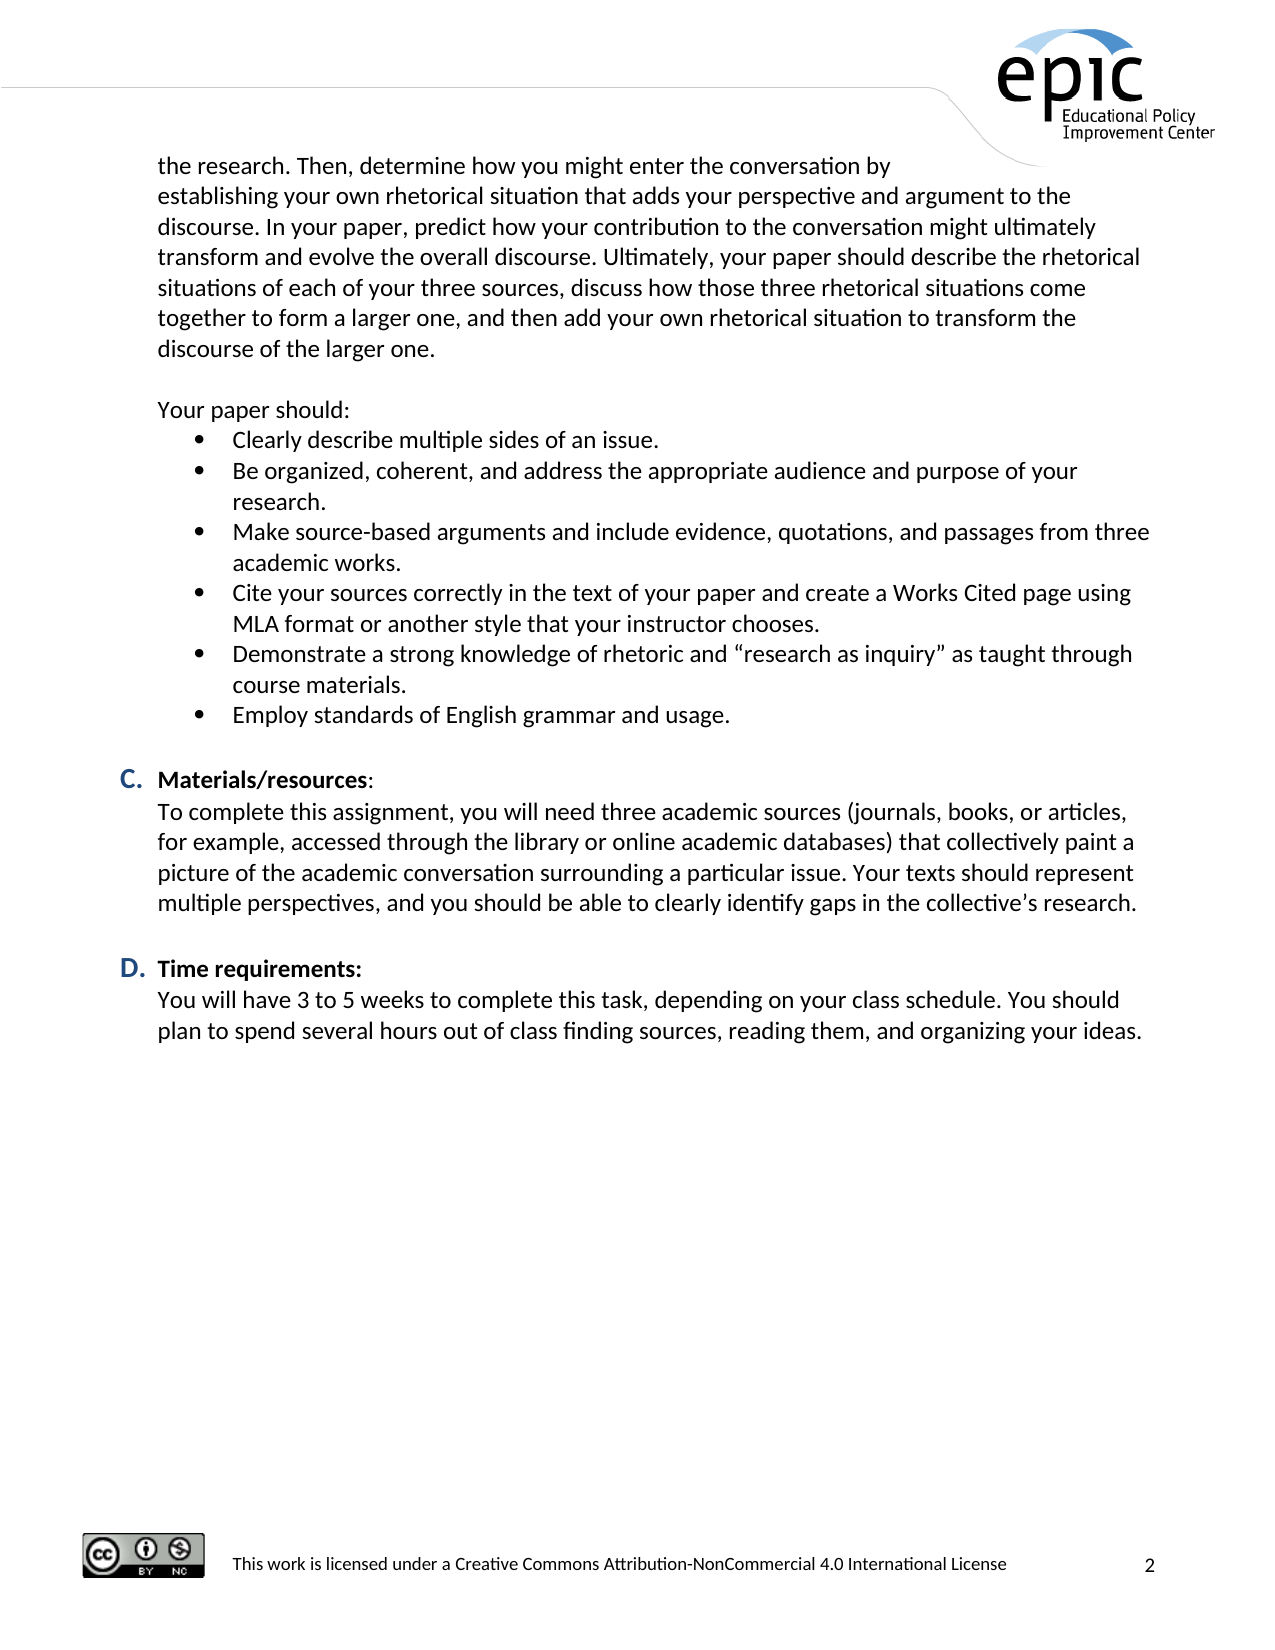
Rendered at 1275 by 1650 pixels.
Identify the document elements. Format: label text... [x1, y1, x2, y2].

list Demonstrate a strong knowledge of rhetoric and “research as inquiry” as taught through course materials. [195, 638, 1155, 699]
list Be organized, coherent, and address the appropriate audience and purpose of your research. [195, 455, 1155, 516]
list the research. Then, determine how you might enter the conversation by establishing your own rhetorical situation that adds your perspective and argument to the discourse. In your paper, predict how your contribution to the conversation might ultimately transform and evolve the overall discourse. Ultimately, your paper should describe the rhetorical situations of each of your three sources, discuss how those three rhetorical situations come together to form a larger one, and then add your own rhetorical situation to transform the discourse of the larger one. [157, 150, 1155, 364]
picture [0, 28, 1271, 166]
picture [82, 1533, 205, 1578]
list Time requirements: [120, 949, 1155, 984]
list Make source-based arguments and include evidence, quotations, and passages from three academic works. [195, 516, 1155, 577]
list To complete this assignment, you will need three academic sources (journals, books, or articles, for example, accessed through the library or online academic databases) that collectively paint a picture of the academic conversation surrounding a particular issue. Your texts should represent multiple perspectives, and you should be able to clearly identify gaps in the collective’s research. [157, 796, 1155, 918]
list Materials/resources: [120, 760, 1155, 796]
list Your paper should: [157, 394, 1155, 425]
list Clearly describe multiple sides of an issue. [195, 425, 1155, 455]
list Cite your sources correctly in the text of your paper and create a Works Cited page using MLA format or another style that your instructor chooses. [195, 577, 1155, 638]
list Employ standards of English grammar and usage. [195, 699, 1155, 730]
list You will have 3 to 5 weeks to complete this task, depending on your class schedule. You should plan to spend several hours out of class finding sources, reading them, and organizing your ideas. [157, 984, 1155, 1045]
